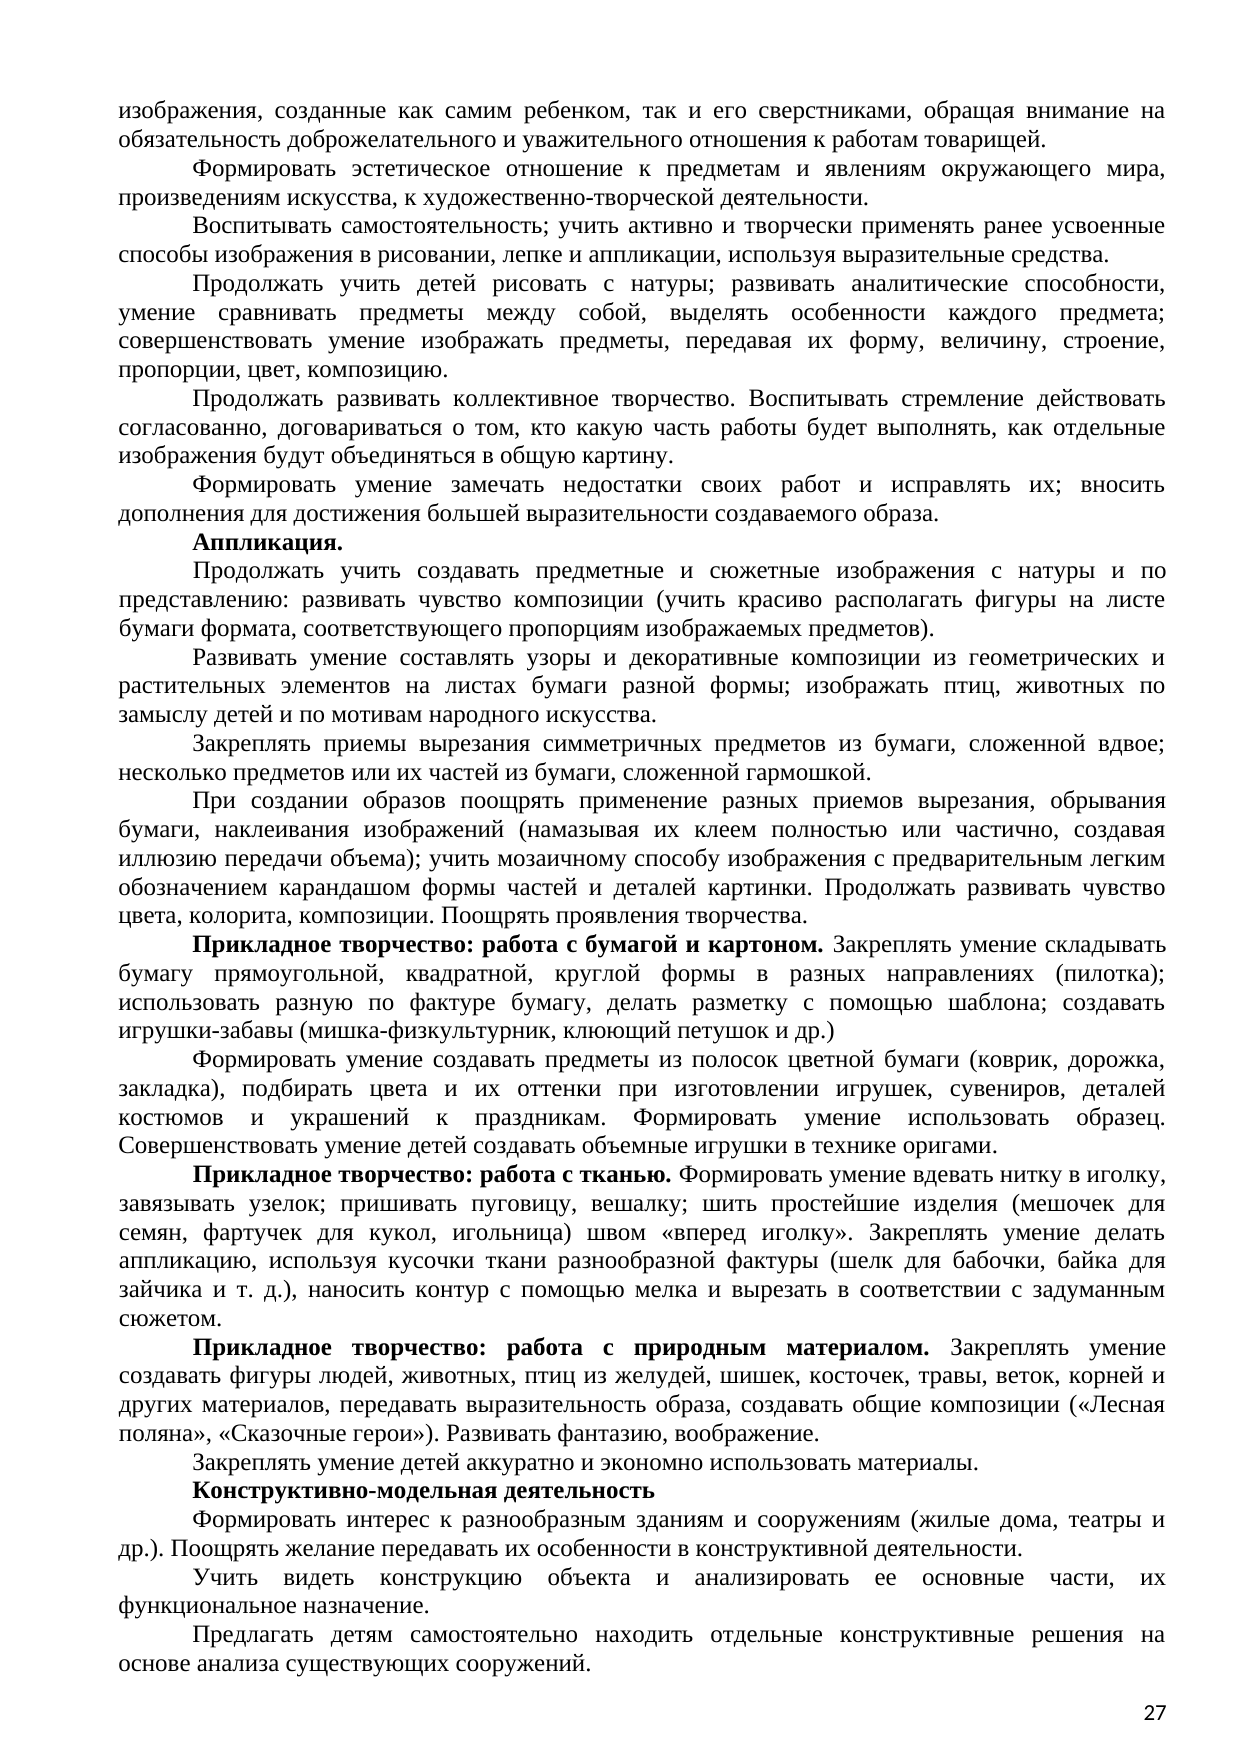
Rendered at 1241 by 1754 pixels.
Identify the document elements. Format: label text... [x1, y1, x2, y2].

text Формировать интерес к разнообразным зданиям и сооружениям (жилые дома, театры и др.). Поощрять желание передавать их особенности в конструктивной деятельности. [118, 1504, 1166, 1562]
text Учить видеть конструкцию объекта и анализировать ее основные части, их функциональное назначение. [118, 1562, 1166, 1619]
text Продолжать учить создавать предметные и сюжетные изображения с натуры и по представлению: развивать чувство композиции (учить красиво располагать фигуры на листе бумаги формата, соответствующего пропорциям изображаемых предметов). [119, 556, 1166, 642]
text Формировать умение замечать недостатки своих работ и исправлять их; вносить дополнения для достижения большей выразительности создаваемого образа. [118, 469, 1166, 527]
text Предлагать детям самостоятельно находить отдельные конструктивные решения на основе анализа существующих сооружений. [118, 1619, 1166, 1677]
text Конструктивно-модельная деятельность [118, 1476, 1166, 1504]
text Формировать умение создавать предметы из полосок цветной бумаги (коврик, дорожка, закладка), подбирать цвета и их оттенки при изготовлении игрушек, сувениров, деталей костюмов и украшений к праздникам. Формировать умение использовать образец. Совершенствовать умение детей создавать объемные игрушки в технике оригами. [118, 1044, 1166, 1159]
text Развивать умение составлять узоры и декоративные композиции из геометрических и растительных элементов на листах бумаги разной формы; изображать птиц, животных по замыслу детей и по мотивам народного искусства. [118, 642, 1166, 728]
text Закреплять умение детей аккуратно и экономно использовать материалы. [118, 1447, 1166, 1476]
text Продолжать развивать коллективное творчество. Воспитывать стремление действовать согласованно, договариваться о том, кто какую часть работы будет выполнять, как отдельные изображения будут объединяться в общую картину. [118, 383, 1166, 469]
text Продолжать учить детей рисовать с натуры; развивать аналитические способности, умение сравнивать предметы между собой, выделять особенности каждого предмета; совершенствовать умение изображать предметы, передавая их форму, величину, строение, пропорции, цвет, композицию. [118, 268, 1166, 383]
text Закреплять приемы вырезания симметричных предметов из бумаги, сложенной вдвое; несколько предметов или их частей из бумаги, сложенной гармошкой. [118, 728, 1166, 786]
text Прикладное творчество: работа с бумагой и картоном. Закреплять умение складывать бумагу прямоугольной, квадратной, круглой формы в разных направлениях (пилотка); использовать разную по фактуре бумагу, делать разметку с помощью шаблона; создавать игрушки-забавы (мишка-физкультурник, клюющий петушок и др.) [118, 929, 1166, 1044]
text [118, 96, 1166, 153]
text Воспитывать самостоятельность; учить активно и творчески применять ранее усвоенные способы изображения в рисовании, лепке и аппликации, используя выразительные средства. [118, 211, 1166, 268]
text Прикладное творчество: работа с тканью. Формировать умение вдевать нитку в иголку, завязывать узелок; пришивать пуговицу, вешалку; шить простейшие изделия (мешочек для семян, фартучек для кукол, игольница) швом «вперед иголку». Закреплять умение делать аппликацию, используя кусочки ткани разнообразной фактуры (шелк для бабочки, байка для зайчика и т. д.), наносить контур с помощью мелка и вырезать в соответствии с задуманным сюжетом. [119, 1159, 1166, 1332]
text Аппликация. [118, 527, 1166, 556]
text При создании образов поощрять применение разных приемов вырезания, обрывания бумаги, наклеивания изображений (намазывая их клеем полностью или частично, создавая иллюзию передачи объема); учить мозаичному способу изображения с предварительным легким обозначением карандашом формы частей и деталей картинки. Продолжать развивать чувство цвета, колорита, композиции. Поощрять проявления творчества. [118, 786, 1166, 929]
text Формировать эстетическое отношение к предметам и явлениям окружающего мира, произведениям искусства, к художественно-творческой деятельности. [118, 153, 1166, 211]
text Прикладное творчество: работа с природным материалом. Закреплять умение создавать фигуры людей, животных, птиц из желудей, шишек, косточек, травы, веток, корней и других материалов, передавать выразительность образа, создавать общие композиции («Лесная поляна», «Сказочные герои»). Развивать фантазию, воображение. [119, 1332, 1166, 1447]
